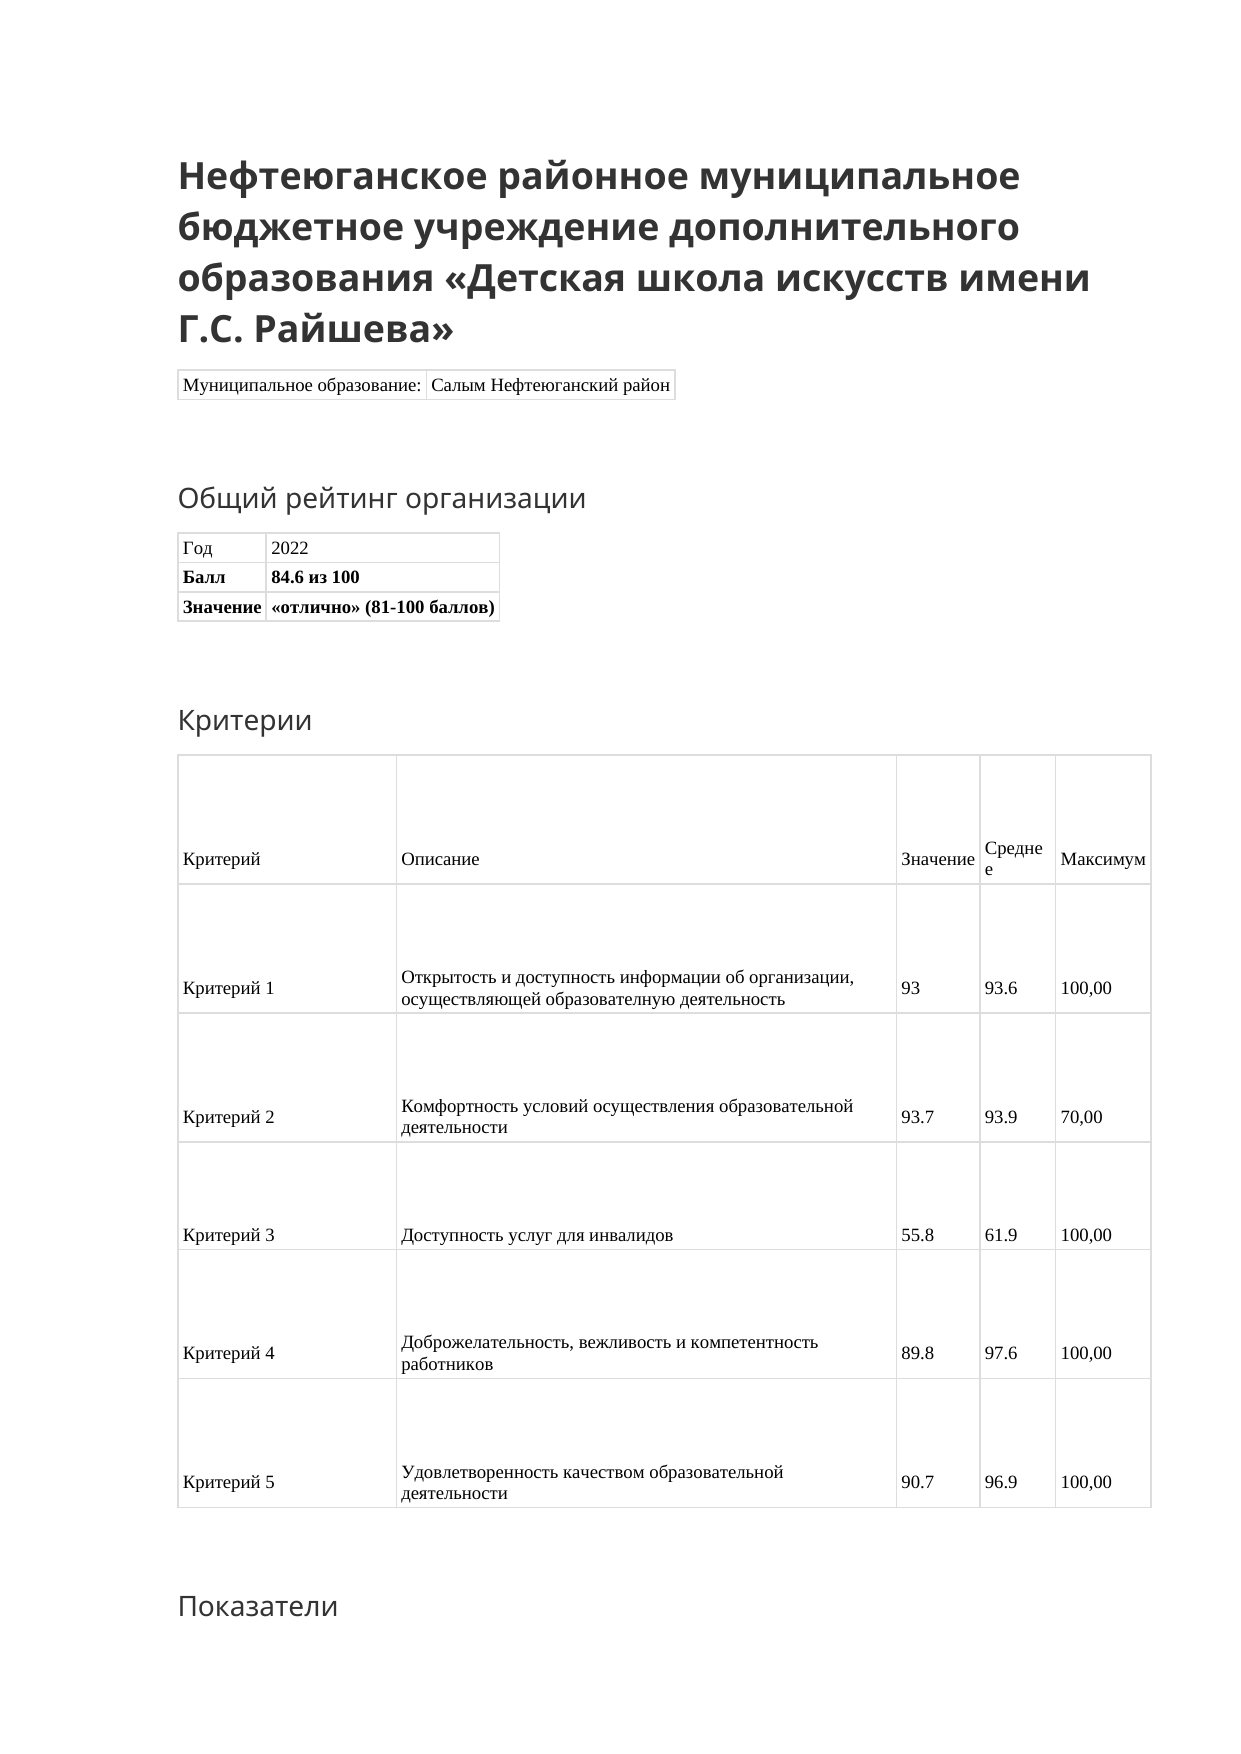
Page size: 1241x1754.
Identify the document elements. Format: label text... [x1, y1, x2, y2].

table_cell Балл [179, 563, 265, 591]
table_cell Критерий 1 [179, 885, 396, 1012]
table_header Салым Нефтеюганский район [427, 371, 674, 398]
table_header Описание [397, 756, 896, 883]
table_cell 96.9 [981, 1379, 1055, 1507]
table_cell 100,00 [1056, 1143, 1150, 1249]
table_header Максимум [1056, 756, 1150, 883]
table_cell Доброжелательность, вежливость и компетентность работников [397, 1250, 896, 1378]
table_header Среднее [981, 756, 1055, 883]
table_header Значение [897, 756, 979, 883]
text Критерии [177, 700, 1152, 738]
table_cell 93.7 [897, 1014, 979, 1141]
text Общий рейтинг организации [177, 478, 1152, 517]
table_cell Критерий 3 [179, 1143, 396, 1249]
table_header 2022 [267, 534, 499, 562]
table_cell 93.9 [981, 1014, 1055, 1141]
table_cell Удовлетворенность качеством образовательной деятельности [397, 1379, 896, 1507]
table_cell 93.6 [981, 885, 1055, 1012]
table_cell 93 [897, 885, 979, 1012]
table_cell Критерий 5 [179, 1379, 396, 1507]
table_cell 90.7 [897, 1379, 979, 1507]
table_cell 55.8 [897, 1143, 979, 1249]
table_cell Критерий 4 [179, 1250, 396, 1378]
table_header Критерий [179, 756, 396, 883]
table_cell Комфортность условий осуществления образовательной деятельности [397, 1014, 896, 1141]
table_cell 89.8 [897, 1250, 979, 1378]
table_cell Доступность услуг для инвалидов [397, 1143, 896, 1249]
table_cell 70,00 [1056, 1014, 1150, 1141]
table_cell 84.6 из 100 [267, 563, 499, 591]
table_cell Открытость и доступность информации об организации, осуществляющей образователную деятельность [397, 885, 896, 1012]
table_cell 61.9 [981, 1143, 1055, 1249]
table_cell 100,00 [1056, 1250, 1150, 1378]
table_cell Критерий 2 [179, 1014, 396, 1141]
table_header Муниципальное образование: [179, 371, 426, 398]
text Показатели [177, 1586, 1152, 1625]
table_cell «отлично» (81-100 баллов) [267, 593, 499, 620]
table_cell 100,00 [1056, 885, 1150, 1012]
table_cell 100,00 [1056, 1379, 1150, 1507]
table_cell 97.6 [981, 1250, 1055, 1378]
table_header Год [179, 534, 265, 562]
text Нефтеюганское районное муниципальное бюджетное учреждение дополнительного образования «Детская школа искусств имени Г.С. Райшева» [177, 149, 1152, 353]
table_cell Значение [179, 593, 265, 620]
